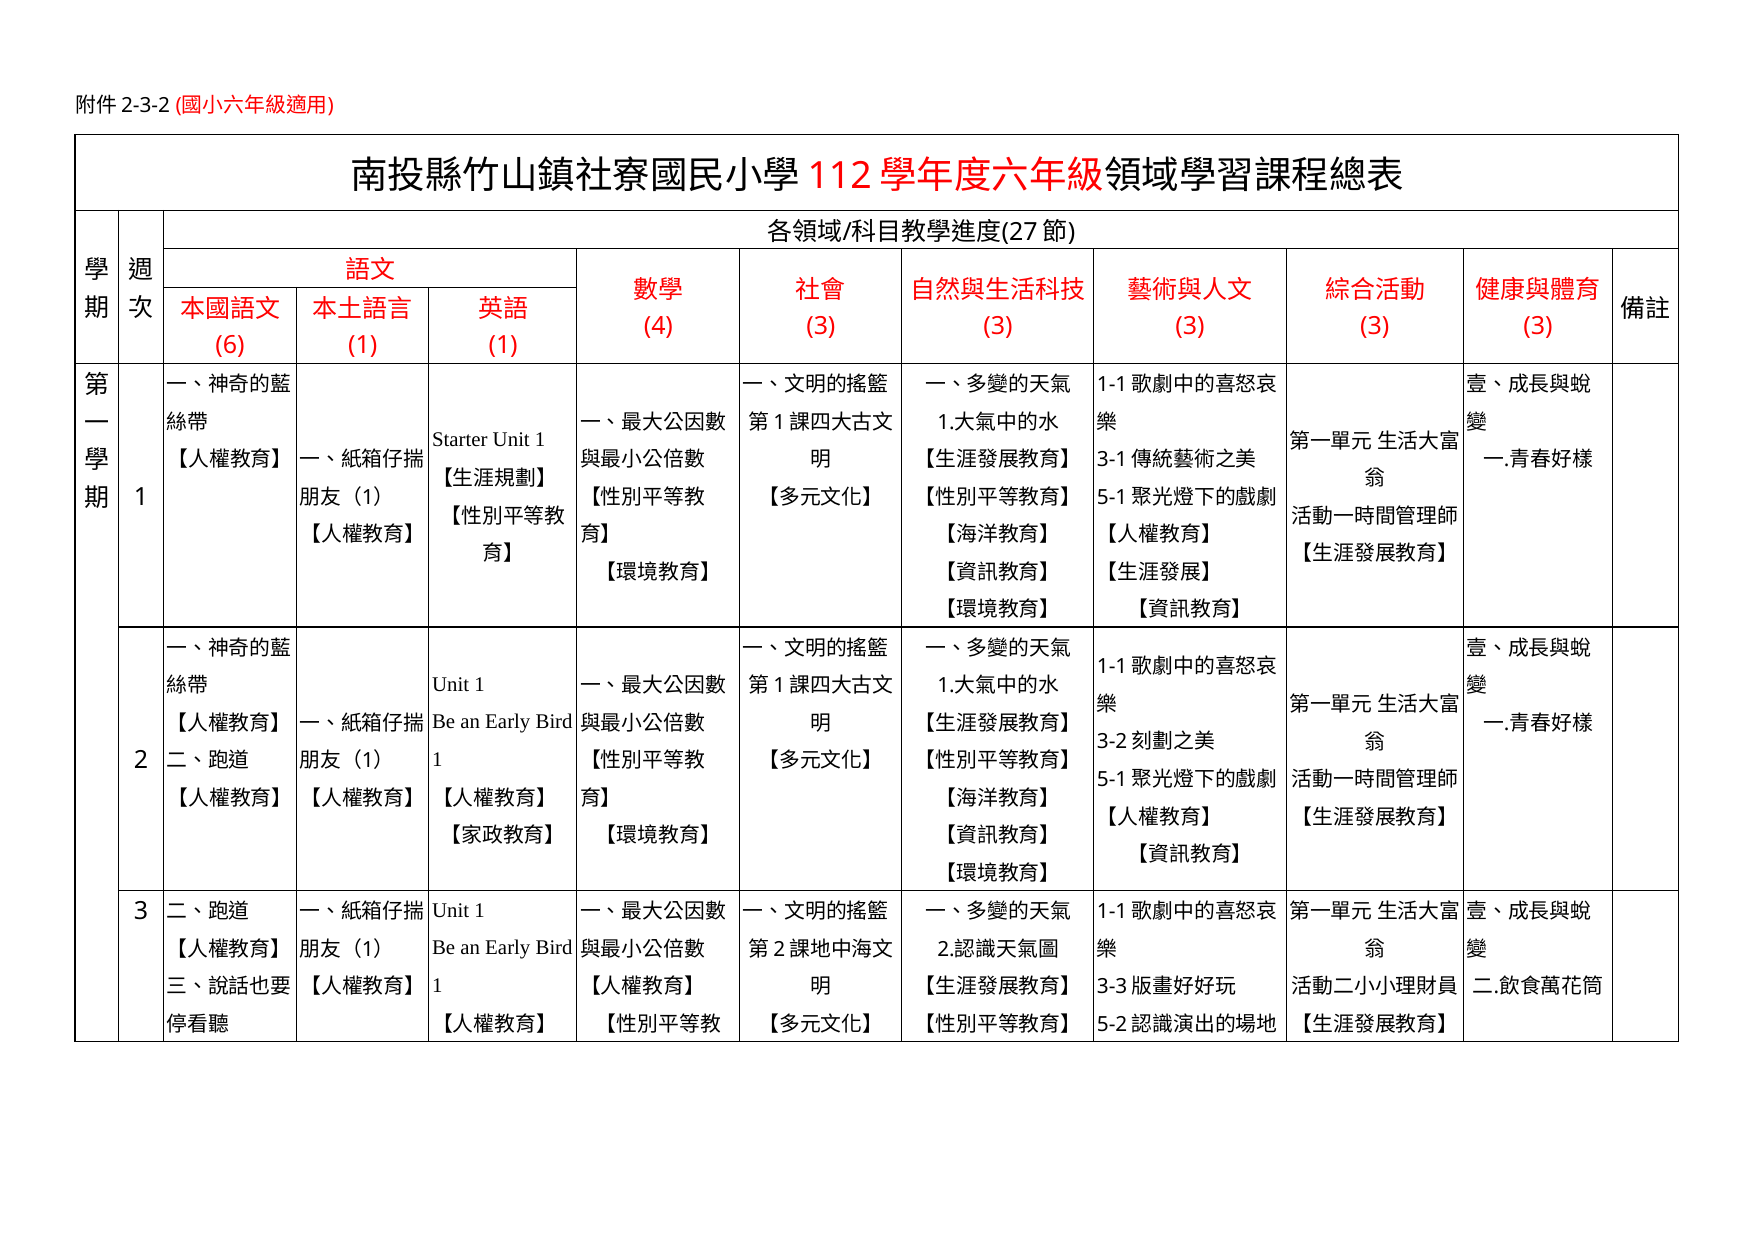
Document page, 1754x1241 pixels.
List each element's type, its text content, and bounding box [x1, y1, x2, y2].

table_cell 一、文明的搖籃 第1課四大古文明 【多元文化】 [740, 364, 901, 626]
table_cell 一、最大公因數與最小公倍數 【性別平等教育】 【環境教育】 [577, 364, 739, 626]
table_cell 第一單元 生活大富翁 活動一時間管理師 【生涯發展教育】 [1287, 628, 1463, 890]
table_cell 數學 (4) [577, 249, 739, 363]
table_cell 本國語文 (6) [164, 288, 296, 363]
table_cell 1 [119, 364, 163, 626]
table_cell 一、紙箱仔揣朋友（1） 【人權教育】 [297, 628, 428, 890]
table_cell [1613, 364, 1678, 626]
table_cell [429, 891, 576, 1041]
table_cell Unit 1 Be an Early Bird 1 【人權教育】 【家政教育】 [429, 628, 576, 890]
table_cell 第一單元 生活大富翁 活動一時間管理師 【生涯發展教育】 [1287, 364, 1463, 626]
table_cell 1-1歌劇中的喜怒哀樂 3-1傳統藝術之美 5-1聚光燈下的戲劇 【人權教育】 【生涯發展】 【資訊教育】 [1094, 364, 1286, 626]
table_cell 一、紙箱仔揣朋友（1） 【人權教育】 [297, 364, 428, 626]
table_cell 第一學期 [76, 364, 118, 1041]
table_cell 備註 [1613, 249, 1678, 363]
table_cell 社會 (3) [740, 249, 901, 363]
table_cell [577, 891, 739, 1041]
table_cell 學期 [76, 211, 118, 363]
table_cell 壹、成長與蛻變 一.青春好樣 [1464, 364, 1612, 626]
table_cell 3 [119, 891, 163, 1041]
table_cell 健康與體育 (3) [1464, 249, 1612, 363]
table_cell [1613, 628, 1678, 890]
table_cell 藝術與人文 (3) [1094, 249, 1286, 363]
table_cell 一、神奇的藍絲帶 【人權教育】 二、跑道 【人權教育】 [164, 628, 296, 890]
table_cell 一、紙箱仔揣朋友（1） 【人權教育】 [297, 891, 428, 1041]
table_cell 各領域/科目教學進度(27節) [164, 211, 1678, 248]
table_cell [902, 891, 1093, 1041]
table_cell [1287, 891, 1463, 1041]
table_cell Starter Unit 1 【生涯規劃】 【性別平等教育】 [429, 364, 576, 626]
table_cell 一、多變的天氣 1.大氣中的水 【生涯發展教育】 【性別平等教育】 【海洋教育】 【資訊教育】 【環境教育】 [902, 628, 1093, 890]
table_cell 英語 (1) [429, 288, 576, 363]
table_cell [740, 891, 901, 1041]
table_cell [1094, 891, 1286, 1041]
table_cell 週次 [119, 211, 163, 363]
table_cell 1-1歌劇中的喜怒哀樂 3-2刻劃之美 5-1聚光燈下的戲劇 【人權教育】 【資訊教育】 [1094, 628, 1286, 890]
table_cell 自然與生活科技(3) [902, 249, 1093, 363]
table_header 南投縣竹山鎮社寮國民小學112學年度六年級領域學習課程總表 [76, 135, 1678, 210]
table_cell 一、文明的搖籃 第1課四大古文明 【多元文化】 [740, 628, 901, 890]
table_cell 壹、成長與蛻變 一.青春好樣 [1464, 628, 1612, 890]
table_cell 一、多變的天氣 1.大氣中的水 【生涯發展教育】 【性別平等教育】 【海洋教育】 【資訊教育】 【環境教育】 [902, 364, 1093, 626]
table_cell 綜合活動 (3) [1287, 249, 1463, 363]
table_cell 2 [119, 628, 163, 890]
table_cell 壹、成長與蛻變 二.飲食萬花筒 [1464, 891, 1612, 1041]
table_cell [1613, 891, 1678, 1041]
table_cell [164, 891, 296, 1041]
table_cell 語文 [164, 249, 576, 287]
table_cell 一、神奇的藍絲帶 【人權教育】 [164, 364, 296, 626]
table_cell 一、最大公因數與最小公倍數 【性別平等教育】 【環境教育】 [577, 628, 739, 890]
table_cell 本土語言 (1) [297, 288, 428, 363]
